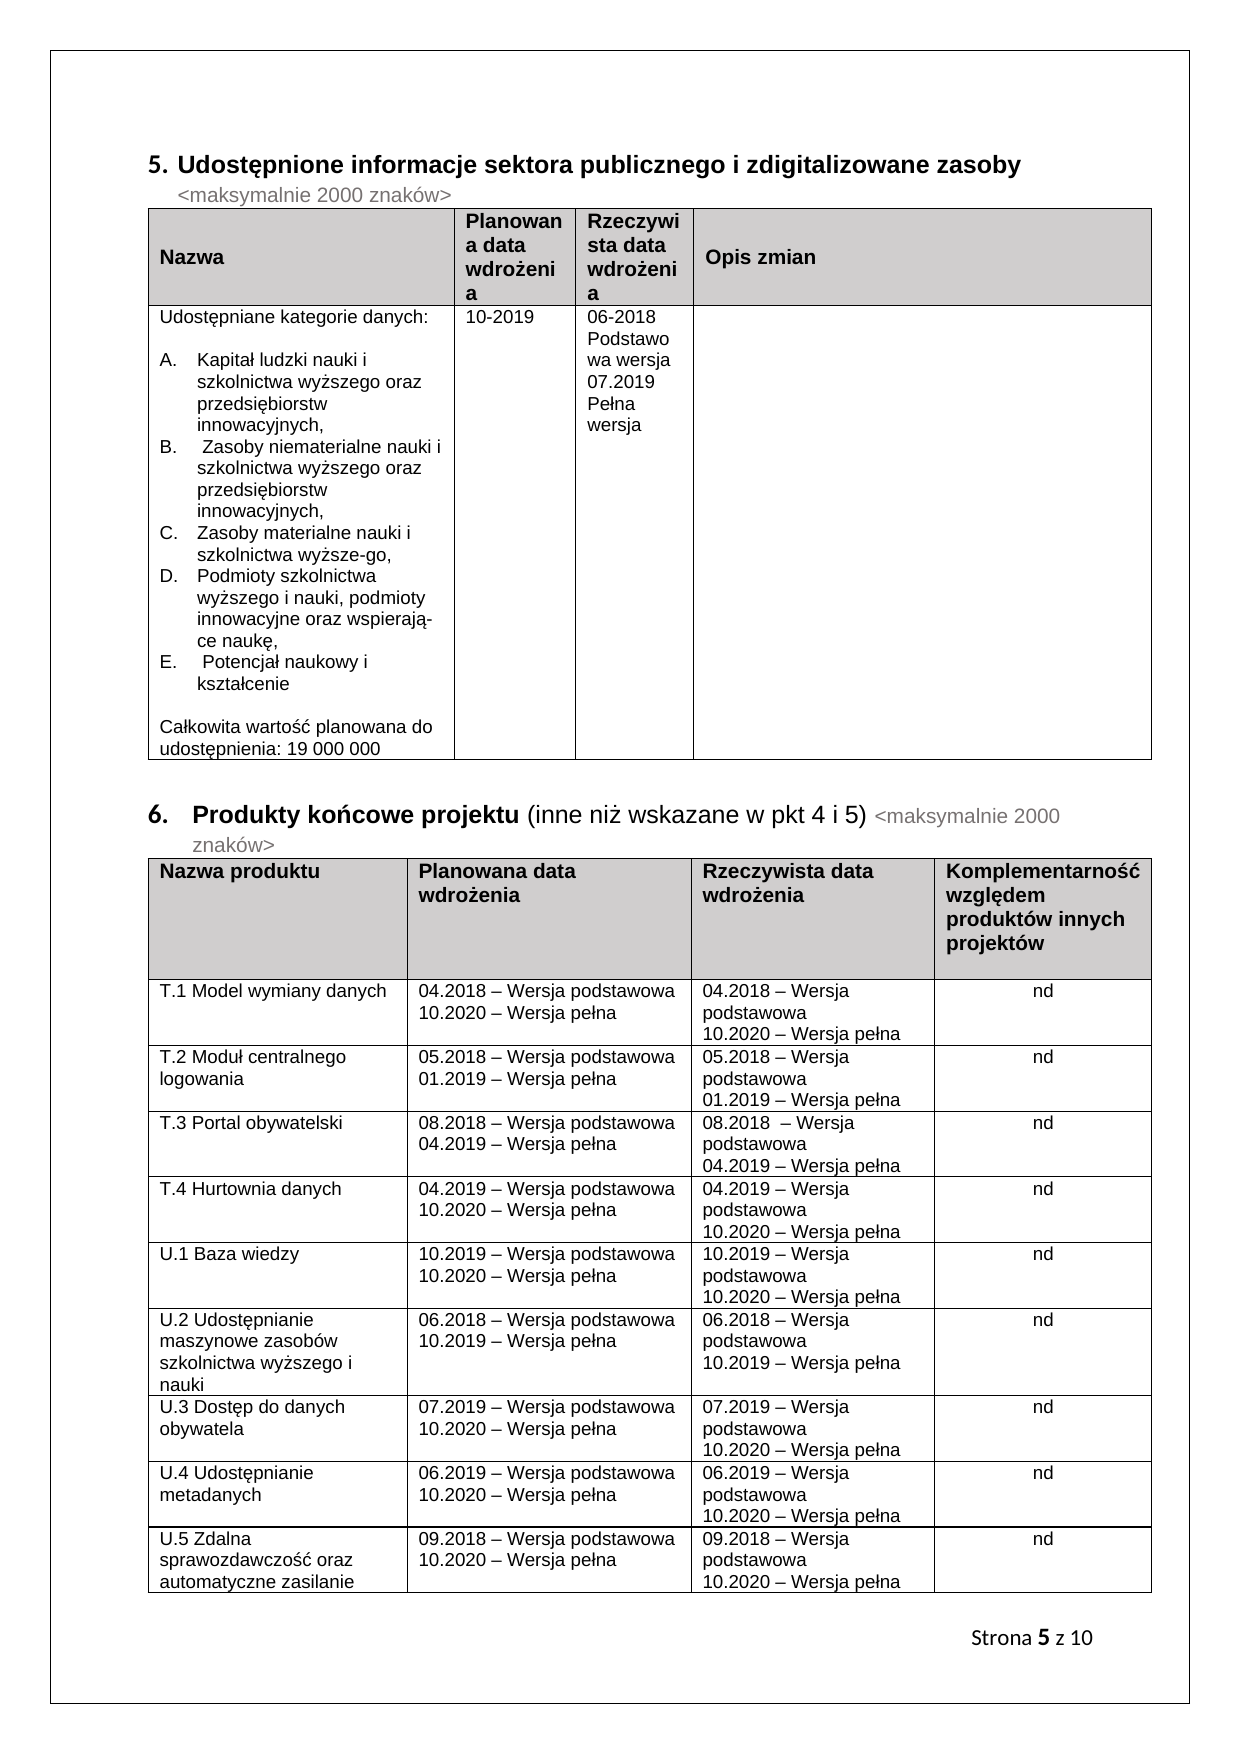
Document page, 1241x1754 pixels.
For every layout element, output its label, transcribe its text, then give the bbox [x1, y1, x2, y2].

table_cell 10-2019 [455, 306, 575, 759]
table_cell T.2 Moduł centralnego logowania [149, 1046, 407, 1111]
table_cell 07.2019 – Wersja podstawowa 10.2020 – Wersja pełna [692, 1396, 934, 1461]
table_cell 10.2019 – Wersja podstawowa 10.2020 – Wersja pełna [692, 1243, 934, 1308]
table_cell nd [935, 1528, 1151, 1592]
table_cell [149, 1528, 407, 1592]
table_cell 04.2019 – Wersja podstawowa 10.2020 – Wersja pełna [408, 1177, 691, 1242]
table_cell T.1 Model wymiany danych [149, 980, 407, 1045]
table_cell 05.2018 – Wersja podstawowa 01.2019 – Wersja pełna [692, 1046, 934, 1111]
table_cell Udostępniane kategorie danych: Kapitał ludzki nauki i szkolnictwa wyższego oraz przedsiębiorstw innowacyjnych, Zasoby niematerialne nauki i szkolnictwa wyższego oraz przedsiębiorstw innowacyjnych, Zasoby materialne nauki i szkolnictwa wyższe-go, Podmioty szkolnictwa wyższego i nauki, podmioty innowacyjne oraz wspierają-ce naukę, Potencjał naukowy i kształcenie Całkowita wartość planowana do udostępnienia: 19 000 000 [149, 306, 454, 759]
table_cell nd [935, 1462, 1151, 1526]
table_cell U.1 Baza wiedzy [149, 1243, 407, 1308]
table_cell nd [935, 980, 1151, 1045]
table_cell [408, 1528, 691, 1592]
table_cell nd [935, 1112, 1151, 1176]
subtitle Produkty końcowe projektu (inne niż wskazane w pkt 4 i 5) <maksymalnie 2000 znaków> [148, 797, 1093, 856]
table_cell nd [935, 1046, 1151, 1111]
table_cell nd [935, 1309, 1151, 1395]
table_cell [692, 1528, 934, 1592]
table_header Rzeczywista data wdrożenia [576, 209, 693, 305]
table_cell 08.2018 – Wersja podstawowa 04.2019 – Wersja pełna [408, 1112, 691, 1176]
table_cell 06.2018 – Wersja podstawowa 10.2019 – Wersja pełna [692, 1309, 934, 1395]
table_cell [694, 306, 1151, 759]
table_cell nd [935, 1396, 1151, 1461]
table_header Nazwa [149, 209, 454, 305]
subtitle Udostępnione informacje sektora publicznego i zdigitalizowane zasoby <maksymalnie 2000 znaków> [148, 147, 1093, 206]
table_cell T.3 Portal obywatelski [149, 1112, 407, 1176]
table_cell nd [935, 1177, 1151, 1242]
table_cell 07.2019 – Wersja podstawowa 10.2020 – Wersja pełna [408, 1396, 691, 1461]
table_cell 06.2019 – Wersja podstawowa 10.2020 – Wersja pełna [692, 1462, 934, 1526]
table_cell nd [935, 1243, 1151, 1308]
table_header Nazwa produktu [149, 859, 407, 979]
table_cell 10.2019 – Wersja podstawowa 10.2020 – Wersja pełna [408, 1243, 691, 1308]
table_cell 05.2018 – Wersja podstawowa 01.2019 – Wersja pełna [408, 1046, 691, 1111]
table_cell 08.2018 – Wersja podstawowa 04.2019 – Wersja pełna [692, 1112, 934, 1176]
table_cell 06.2019 – Wersja podstawowa 10.2020 – Wersja pełna [408, 1462, 691, 1526]
table_cell U.2 Udostępnianie maszynowe zasobów szkolnictwa wyższego i nauki [149, 1309, 407, 1395]
table_cell 04.2018 – Wersja podstawowa 10.2020 – Wersja pełna [692, 980, 934, 1045]
table_header Planowana data wdrożenia [408, 859, 691, 979]
table_header Planowana data wdrożenia [455, 209, 575, 305]
table_cell 06.2018 – Wersja podstawowa 10.2019 – Wersja pełna [408, 1309, 691, 1395]
table_cell 04.2019 – Wersja podstawowa 10.2020 – Wersja pełna [692, 1177, 934, 1242]
table_header Opis zmian [694, 209, 1151, 305]
table_cell 04.2018 – Wersja podstawowa 10.2020 – Wersja pełna [408, 980, 691, 1045]
table_cell U.3 Dostęp do danych obywatela [149, 1396, 407, 1461]
table_cell U.4 Udostępnianie metadanych [149, 1462, 407, 1526]
table_header Rzeczywista data wdrożenia [692, 859, 934, 979]
table_cell 06-2018 Podstawowa wersja 07.2019 Pełna wersja [576, 306, 693, 759]
table_cell T.4 Hurtownia danych [149, 1177, 407, 1242]
table_header Komplementarność względem produktów innych projektów [935, 859, 1151, 979]
